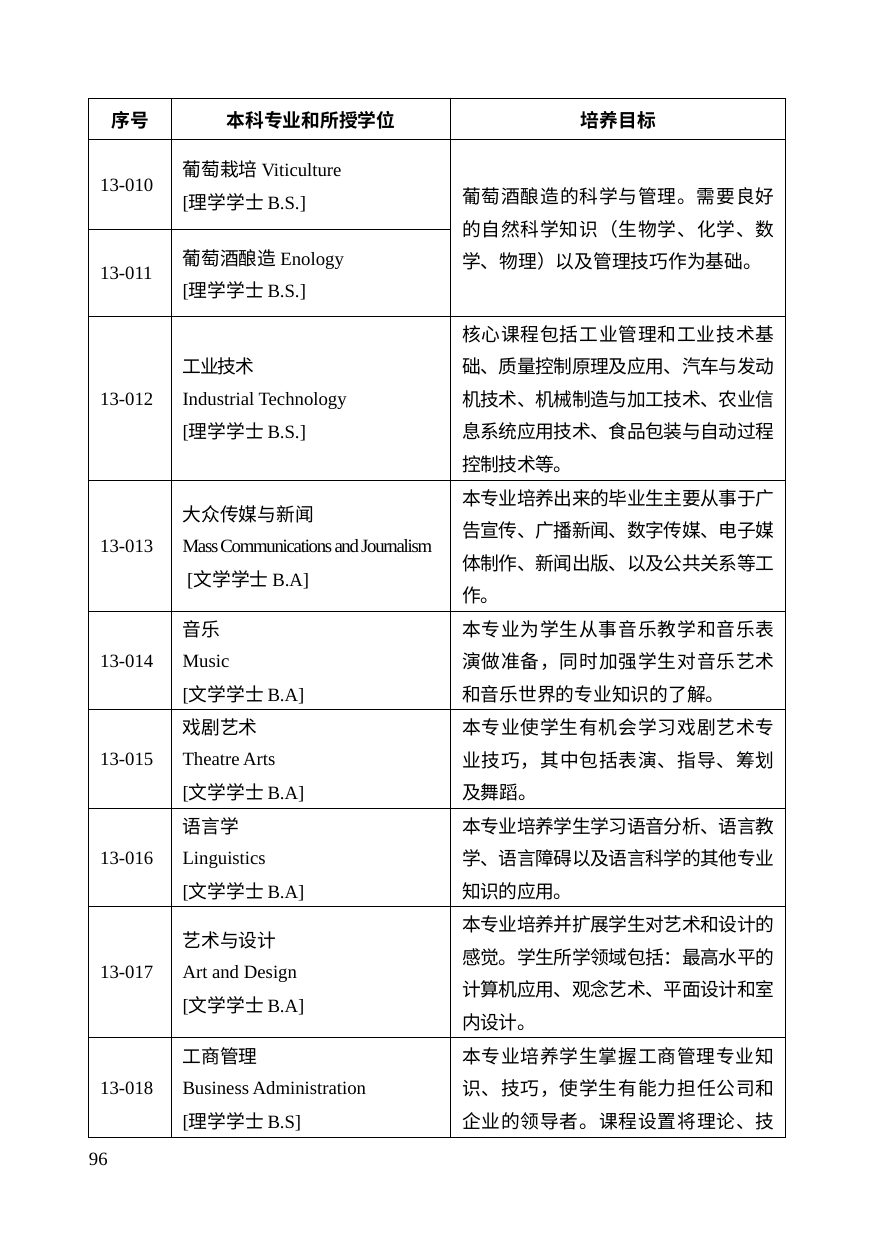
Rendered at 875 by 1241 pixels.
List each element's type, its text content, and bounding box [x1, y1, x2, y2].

table_header 序号 [89, 99, 171, 139]
table_cell 本专业培养并扩展学生对艺术和设计的感觉。学生所学领域包括：最高水平的计算机应用、观念艺术、平面设计和室内设计。 [451, 907, 785, 1037]
table_cell 语言学 Linguistics [文学学士B.A] [172, 809, 450, 906]
table_cell 工商管理 Business Administration [理学学士B.S] [172, 1038, 450, 1137]
table_cell 大众传媒与新闻 Mass Communications and Journalism [文学学士B.A] [172, 481, 450, 611]
table_cell [89, 809, 171, 906]
table_cell 工业技术 Industrial Technology [理学学士B.S.] [172, 317, 450, 479]
table_cell 戏剧艺术 Theatre Arts [文学学士B.A] [172, 710, 450, 808]
table_cell 本专业培养出来的毕业生主要从事于广告宣传、广播新闻、数字传媒、电子媒体制作、新闻出版、以及公共关系等工作。 [451, 481, 785, 611]
table_header 培养目标 [451, 99, 785, 139]
table_cell 音乐 Music [文学学士B.A] [172, 612, 450, 709]
table_cell [89, 907, 171, 1037]
table_header 本科专业和所授学位 [172, 99, 450, 139]
table_cell [89, 230, 171, 316]
table_cell 本专业培养学生学习语音分析、语言教学、语言障碍以及语言科学的其他专业知识的应用。 [451, 809, 785, 906]
table_cell [89, 317, 171, 479]
table_cell 核心课程包括工业管理和工业技术基础、质量控制原理及应用、汽车与发动机技术、机械制造与加工技术、农业信息系统应用技术、食品包装与自动过程控制技术等。 [451, 317, 785, 479]
table_cell 本专业为学生从事音乐教学和音乐表演做准备，同时加强学生对音乐艺术和音乐世界的专业知识的了解。 [451, 612, 785, 709]
table_cell 本专业使学生有机会学习戏剧艺术专业技巧，其中包括表演、指导、筹划及舞蹈。 [451, 710, 785, 808]
table_cell 葡萄酒酿造的科学与管理。需要良好的自然科学知识（生物学、化学、数学、物理）以及管理技巧作为基础。 [451, 140, 785, 316]
table_cell 葡萄酒酿造 Enology [理学学士B.S.] [172, 230, 450, 316]
table_cell [89, 1038, 171, 1137]
table_cell [89, 140, 171, 229]
table_cell [89, 481, 171, 611]
table_cell [89, 612, 171, 709]
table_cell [451, 1038, 785, 1137]
table_cell [89, 710, 171, 808]
table_cell 艺术与设计 Art and Design [文学学士B.A] [172, 907, 450, 1037]
table_cell 葡萄栽培 Viticulture [理学学士B.S.] [172, 140, 450, 229]
